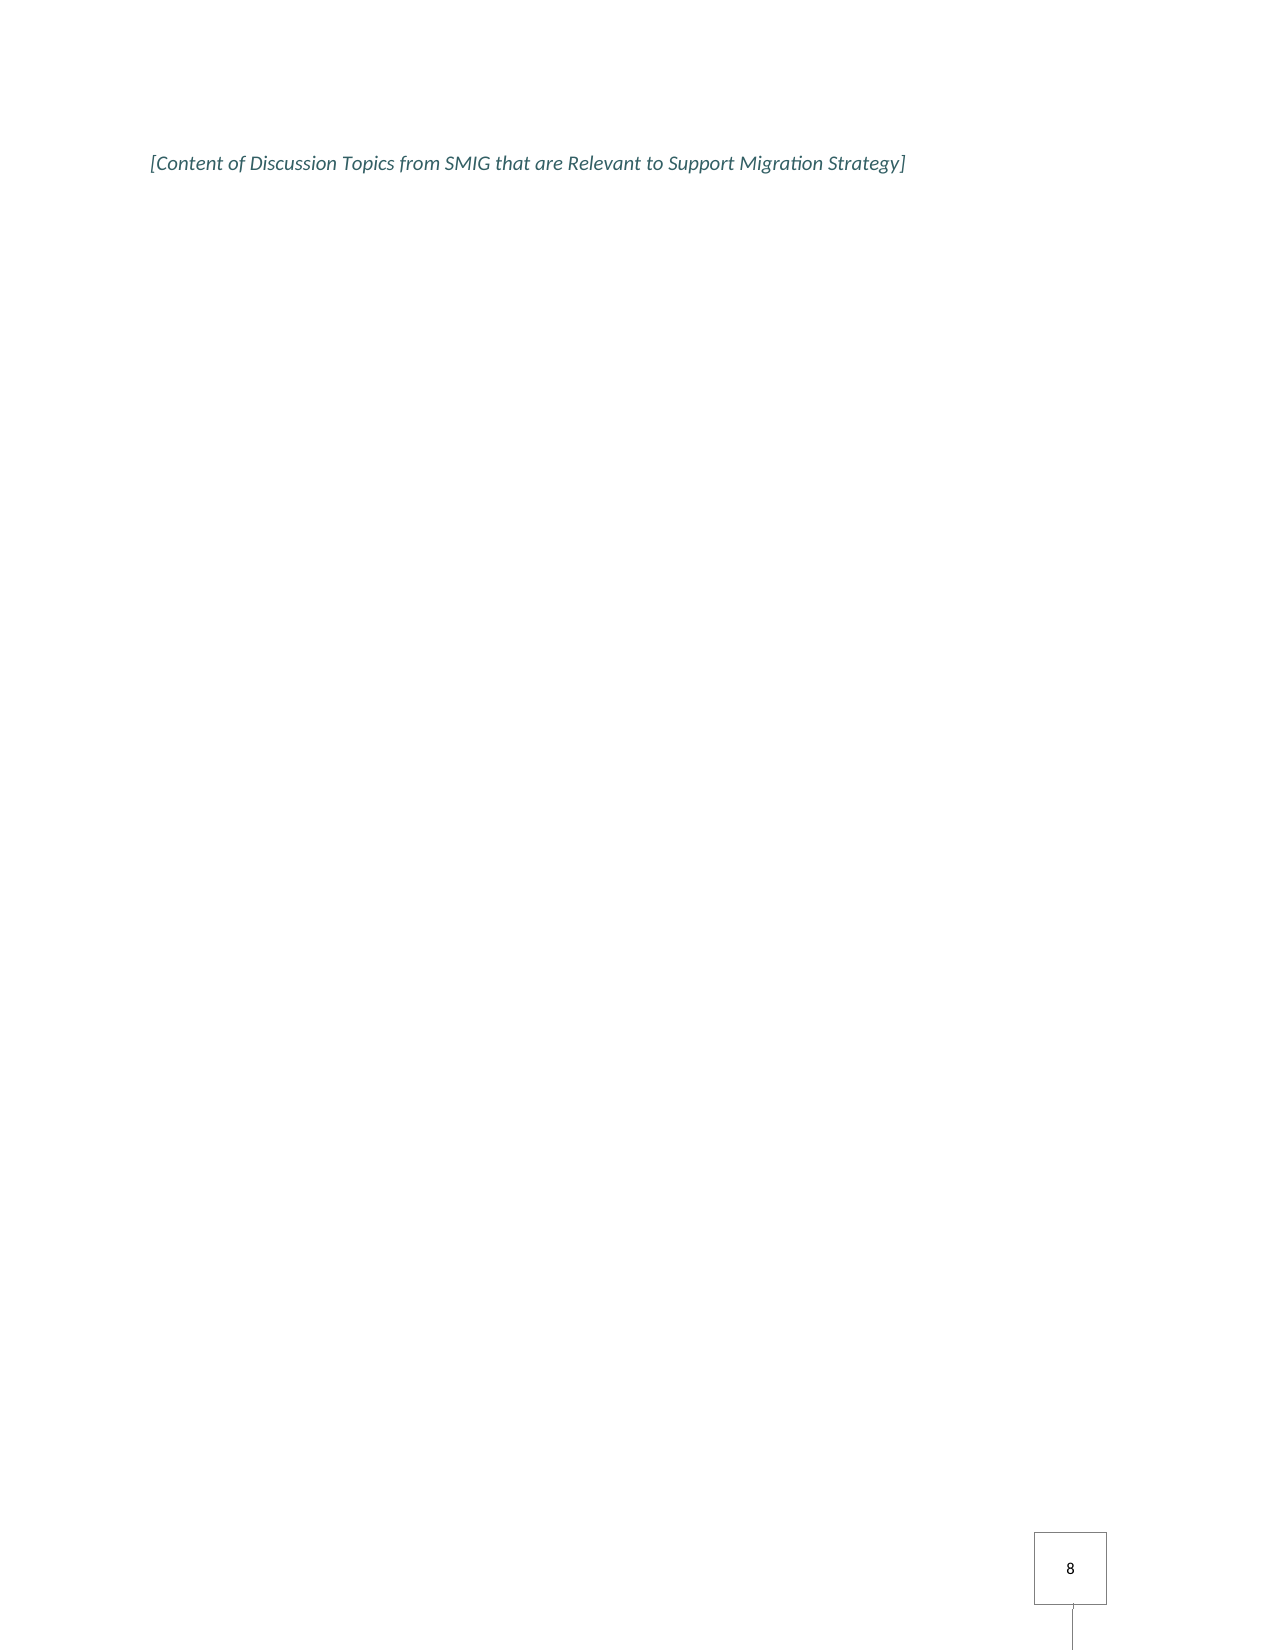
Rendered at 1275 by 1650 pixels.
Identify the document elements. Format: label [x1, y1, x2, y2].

text [150, 150, 1125, 175]
